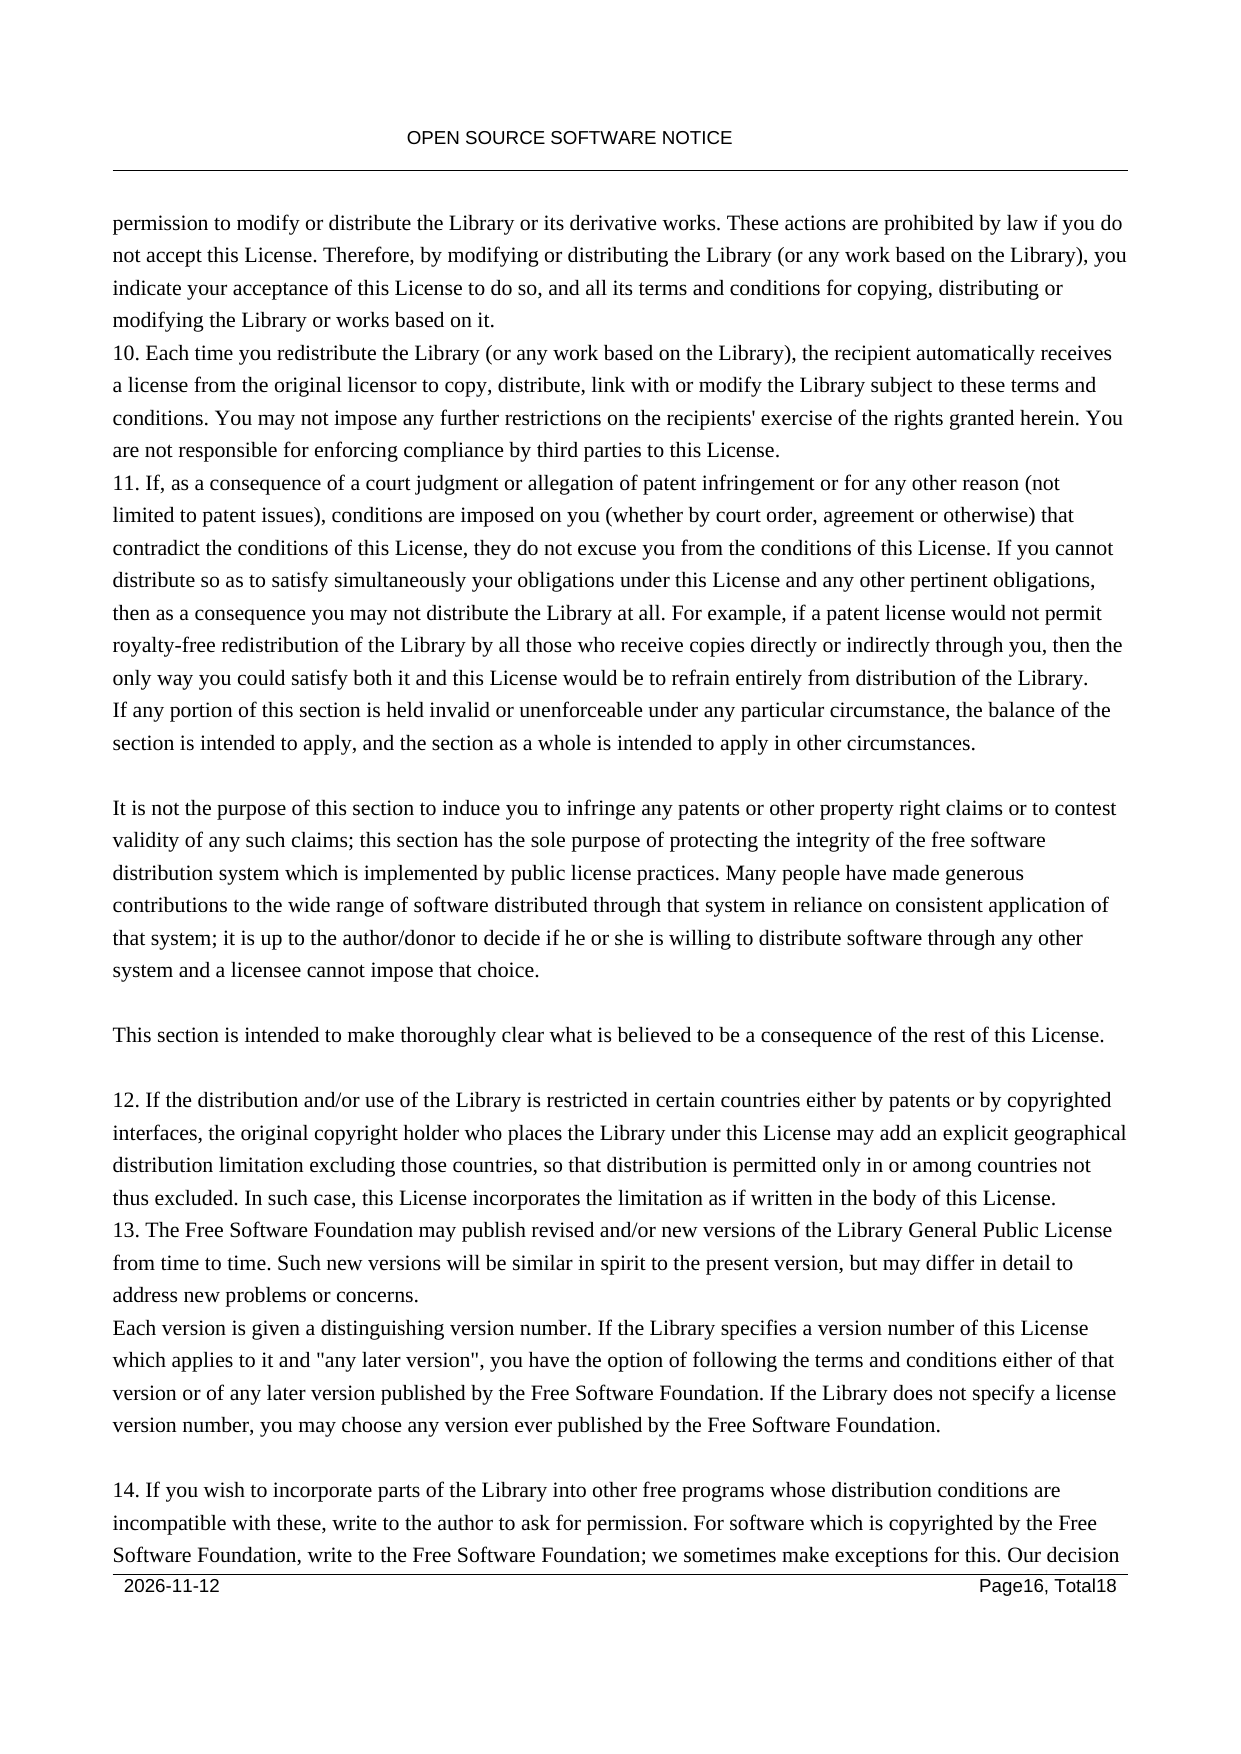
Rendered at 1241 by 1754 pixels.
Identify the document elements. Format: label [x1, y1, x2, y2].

text [112, 206, 1128, 1571]
